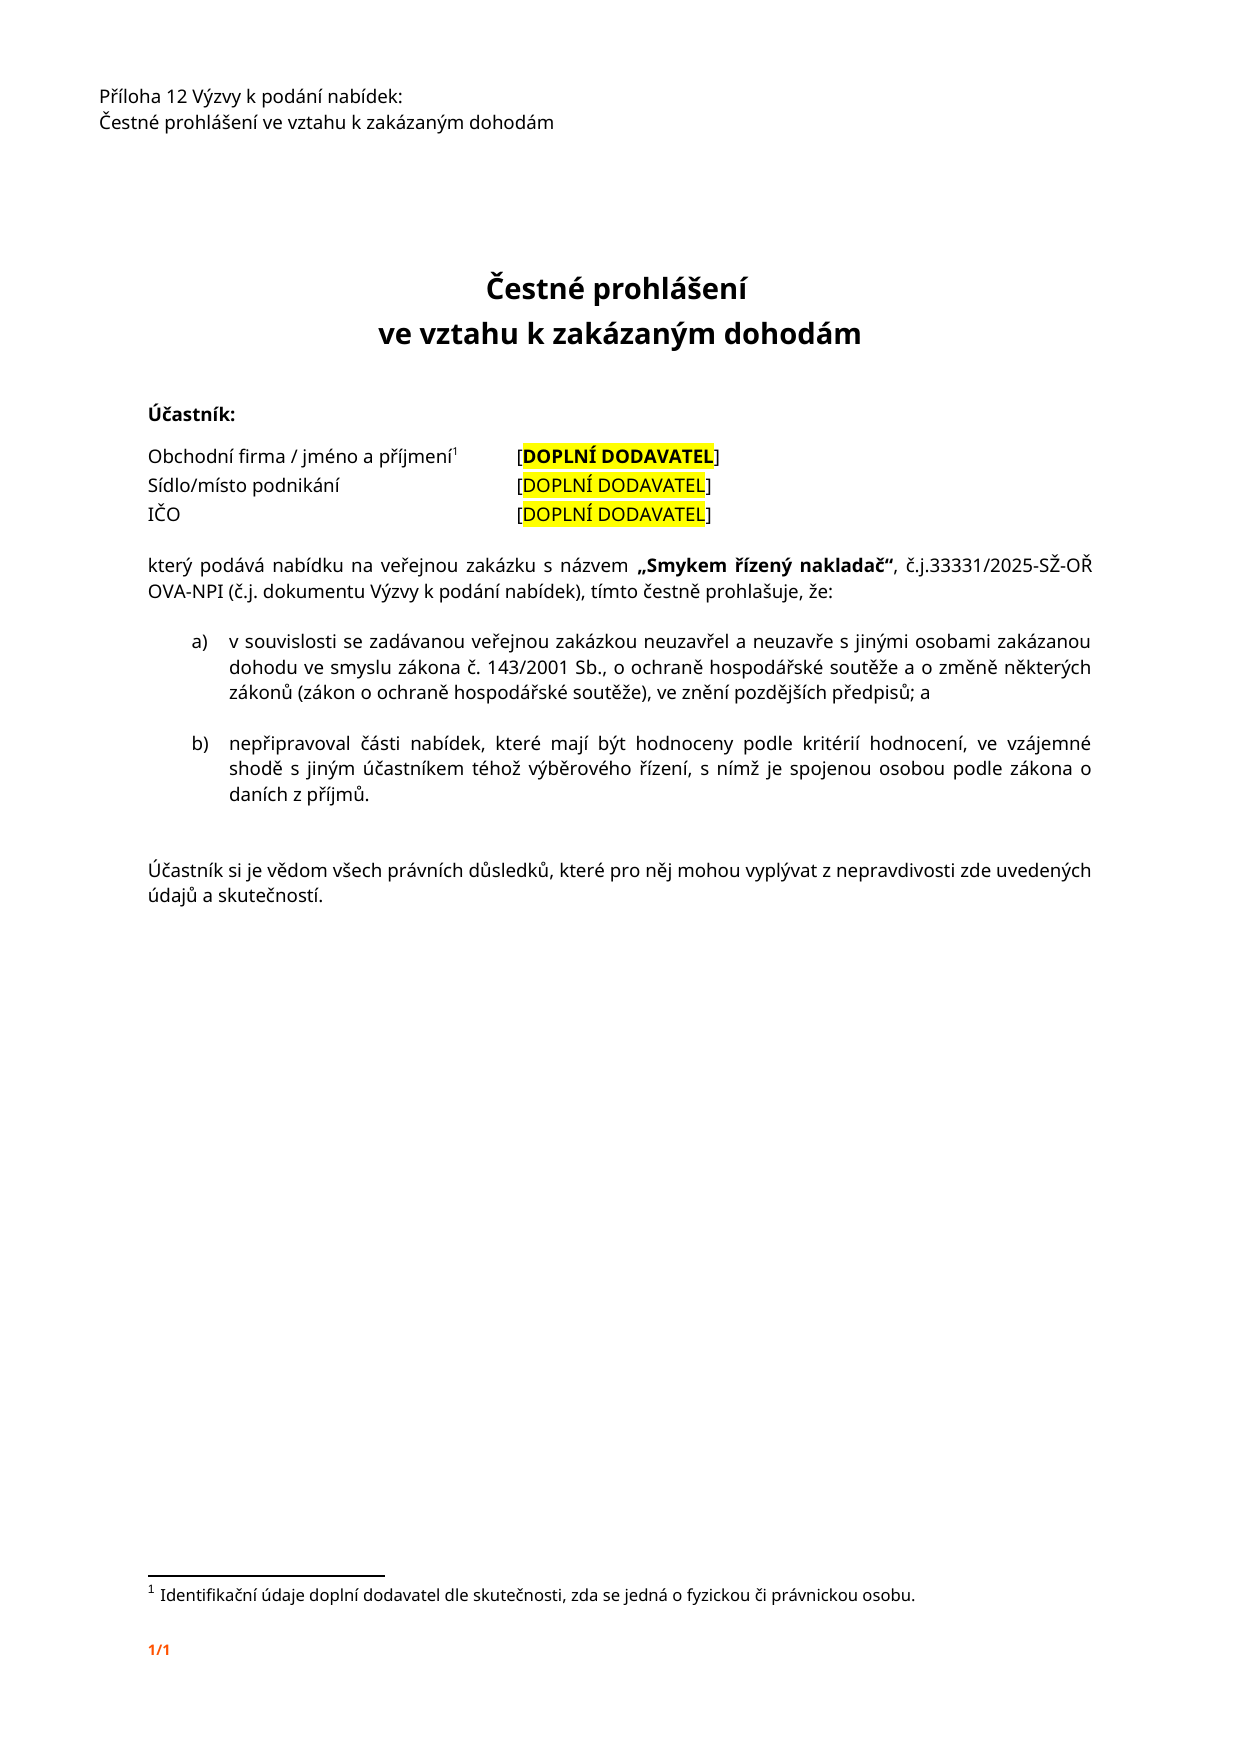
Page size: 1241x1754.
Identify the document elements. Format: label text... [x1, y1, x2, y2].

title Čestné prohlášení [148, 268, 1093, 308]
text který podává nabídku na veřejnou zakázku s názvem „Smykem řízený nakladač“, č.j.33331/2025-SŽ-OŘ OVA-NPI (č.j. dokumentu Výzvy k podání nabídek), tímto čestně prohlašuje, že: [148, 553, 1093, 604]
text Účastník: [148, 397, 1093, 428]
text Obchodní firma / jméno a příjmení [148, 440, 1093, 469]
list v souvislosti se zadávanou veřejnou zakázkou neuzavřel a neuzavře s jinými osobami zakázanou dohodu ve smyslu zákona č. 143/2001 Sb., o ochraně hospodářské soutěže a o změně některých zákonů (zákon o ochraně hospodářské soutěže), ve znění pozdějších předpisů; a [191, 629, 1093, 705]
text Sídlo/místo podnikání [DOPLNÍ DODAVATEL] [148, 469, 1093, 498]
list nepřipravoval části nabídek, které mají být hodnoceny podle kritérií hodnocení, ve vzájemné shodě s jiným účastníkem téhož výběrového řízení, s nímž je spojenou osobou podle zákona o daních z příjmů. [191, 730, 1093, 807]
text ve vztahu k zakázaným dohodám [148, 314, 1093, 353]
text IČO [148, 498, 1093, 527]
text Účastník si je vědom všech právních důsledků, které pro něj mohou vyplývat z nepravdivosti zde uvedených údajů a skutečností. [148, 857, 1093, 908]
